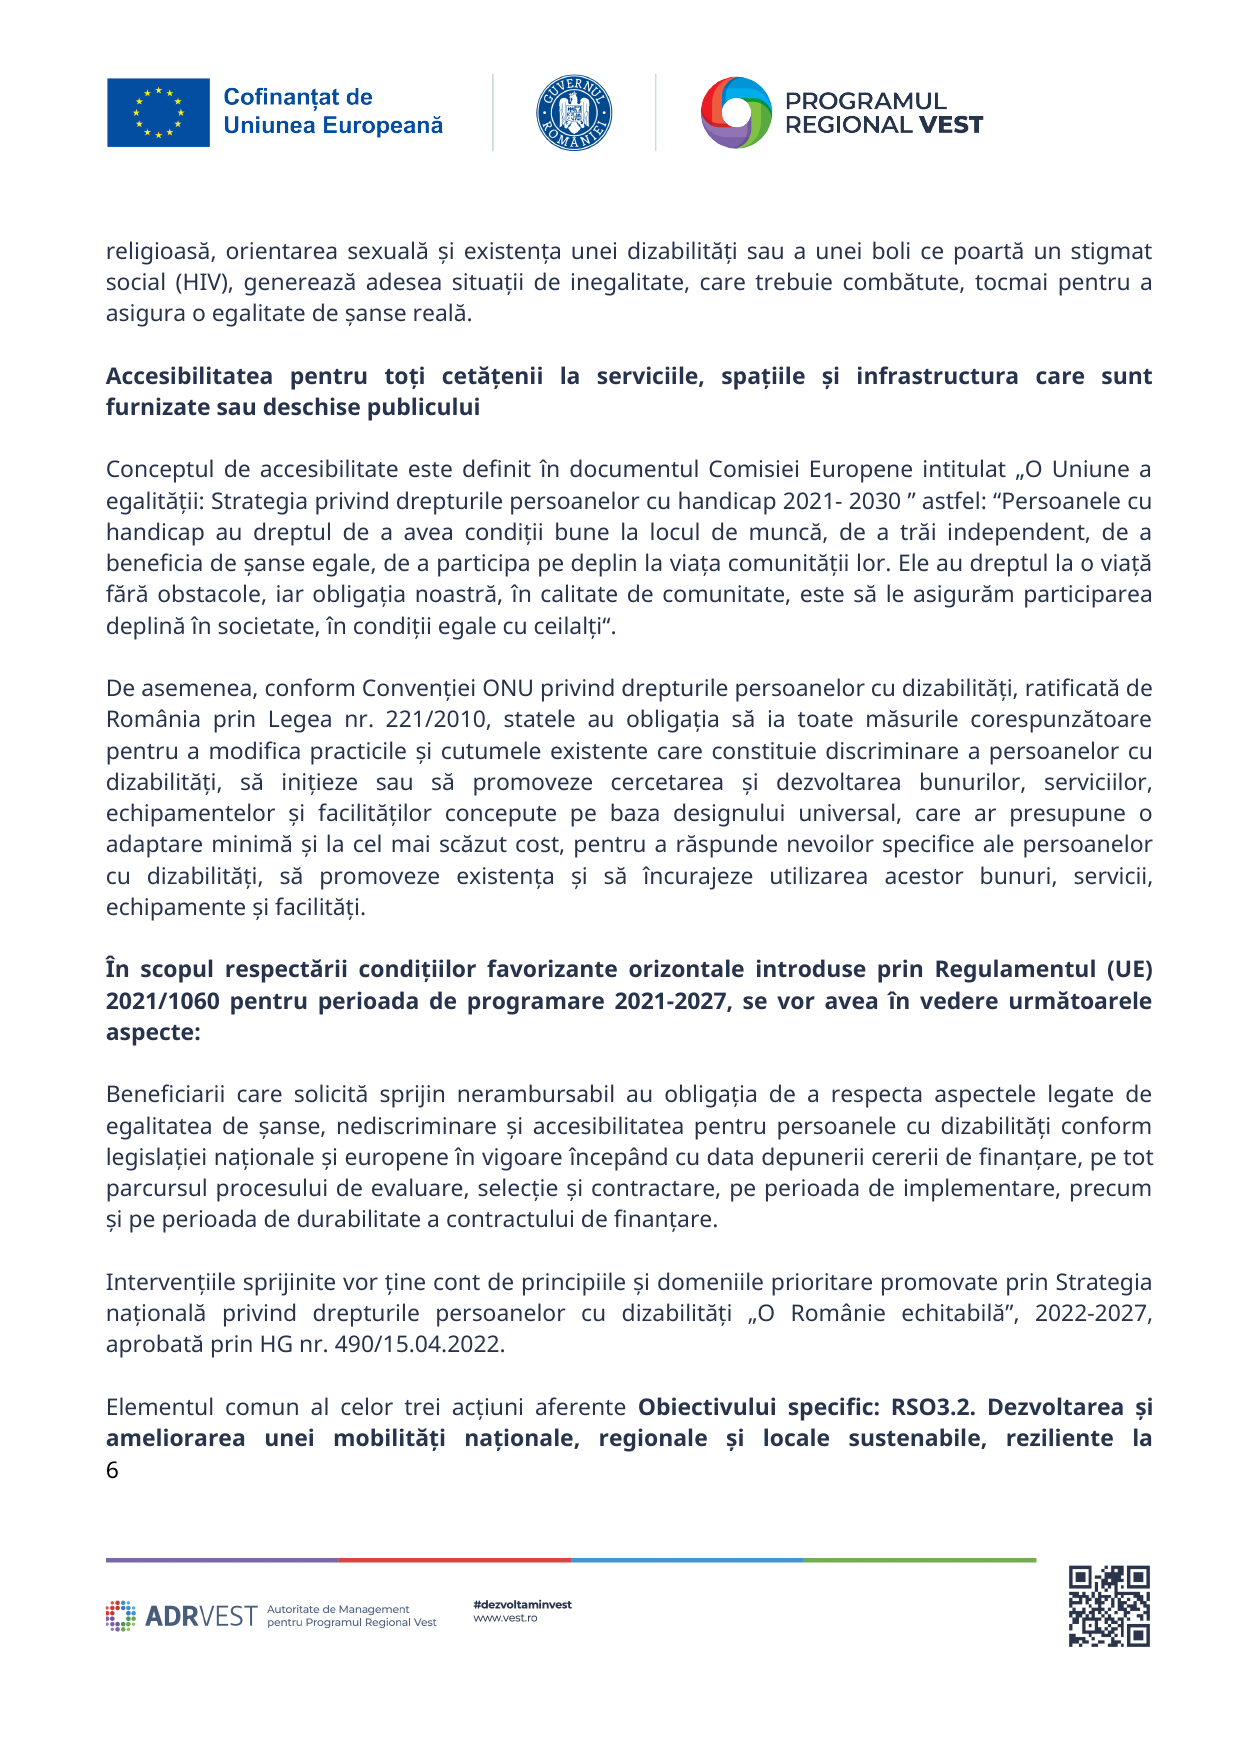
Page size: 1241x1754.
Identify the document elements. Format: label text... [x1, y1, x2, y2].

text Conceptul de accesibilitate este definit în documentul Comisiei Europene intitulat „O Uniune a egalității: Strategia privind drepturile persoanelor cu handicap 2021- 2030 ” astfel: “Persoanele cu handicap au dreptul de a avea condiții bune la locul de muncă, de a trăi independent, de a beneficia de șanse egale, de a participa pe deplin la viața comunității lor. Ele au dreptul la o viață fără obstacole, iar obligația noastră, în calitate de comunitate, este să le asigurăm participarea deplină în societate, în condiții egale cu ceilalți“. [106, 453, 1154, 641]
picture [105, 1546, 1154, 1650]
picture [105, 73, 984, 152]
text În scopul respectării condițiilor favorizante orizontale introduse prin Regulamentul (UE) 2021/1060 pentru perioada de programare 2021-2027, se vor avea în vedere următoarele aspecte: [106, 953, 1154, 1047]
text Accesibilitatea pentru toți cetățenii la serviciile, spațiile și infrastructura care sunt furnizate sau deschise publicului [106, 359, 1154, 422]
text Beneficiarii care solicită sprijin nerambursabil au obligația de a respecta aspectele legate de egalitatea de șanse, nediscriminare și accesibilitatea pentru persoanele cu dizabilități conform legislației naționale și europene în vigoare începând cu data depunerii cererii de finanțare, pe tot parcursul procesului de evaluare, selecție și contractare, pe perioada de implementare, precum și pe perioada de durabilitate a contractului de finanțare. [106, 1078, 1154, 1234]
text Intervențiile sprijinite vor ține cont de principiile și domeniile prioritare promovate prin Strategia națională privind drepturile persoanelor cu dizabilități „O Românie echitabilă”, 2022-2027, aprobată prin HG nr. 490/15.04.2022. [106, 1266, 1154, 1359]
text De asemenea, conform Convenției ONU privind drepturile persoanelor cu dizabilități, ratificată de România prin Legea nr. 221/2010, statele au obligația să ia toate măsurile corespunzătoare pentru a modifica practicile și cutumele existente care constituie discriminare a persoanelor cu dizabilități, să inițieze sau să promoveze cercetarea și dezvoltarea bunurilor, serviciilor, echipamentelor și facilităților concepute pe baza designului universal, care ar presupune o adaptare minimă și la cel mai scăzut cost, pentru a răspunde nevoilor specifice ale persoanelor cu dizabilități, să promoveze existenţa şi să încurajeze utilizarea acestor bunuri, servicii, echipamente și facilități. [106, 672, 1154, 922]
